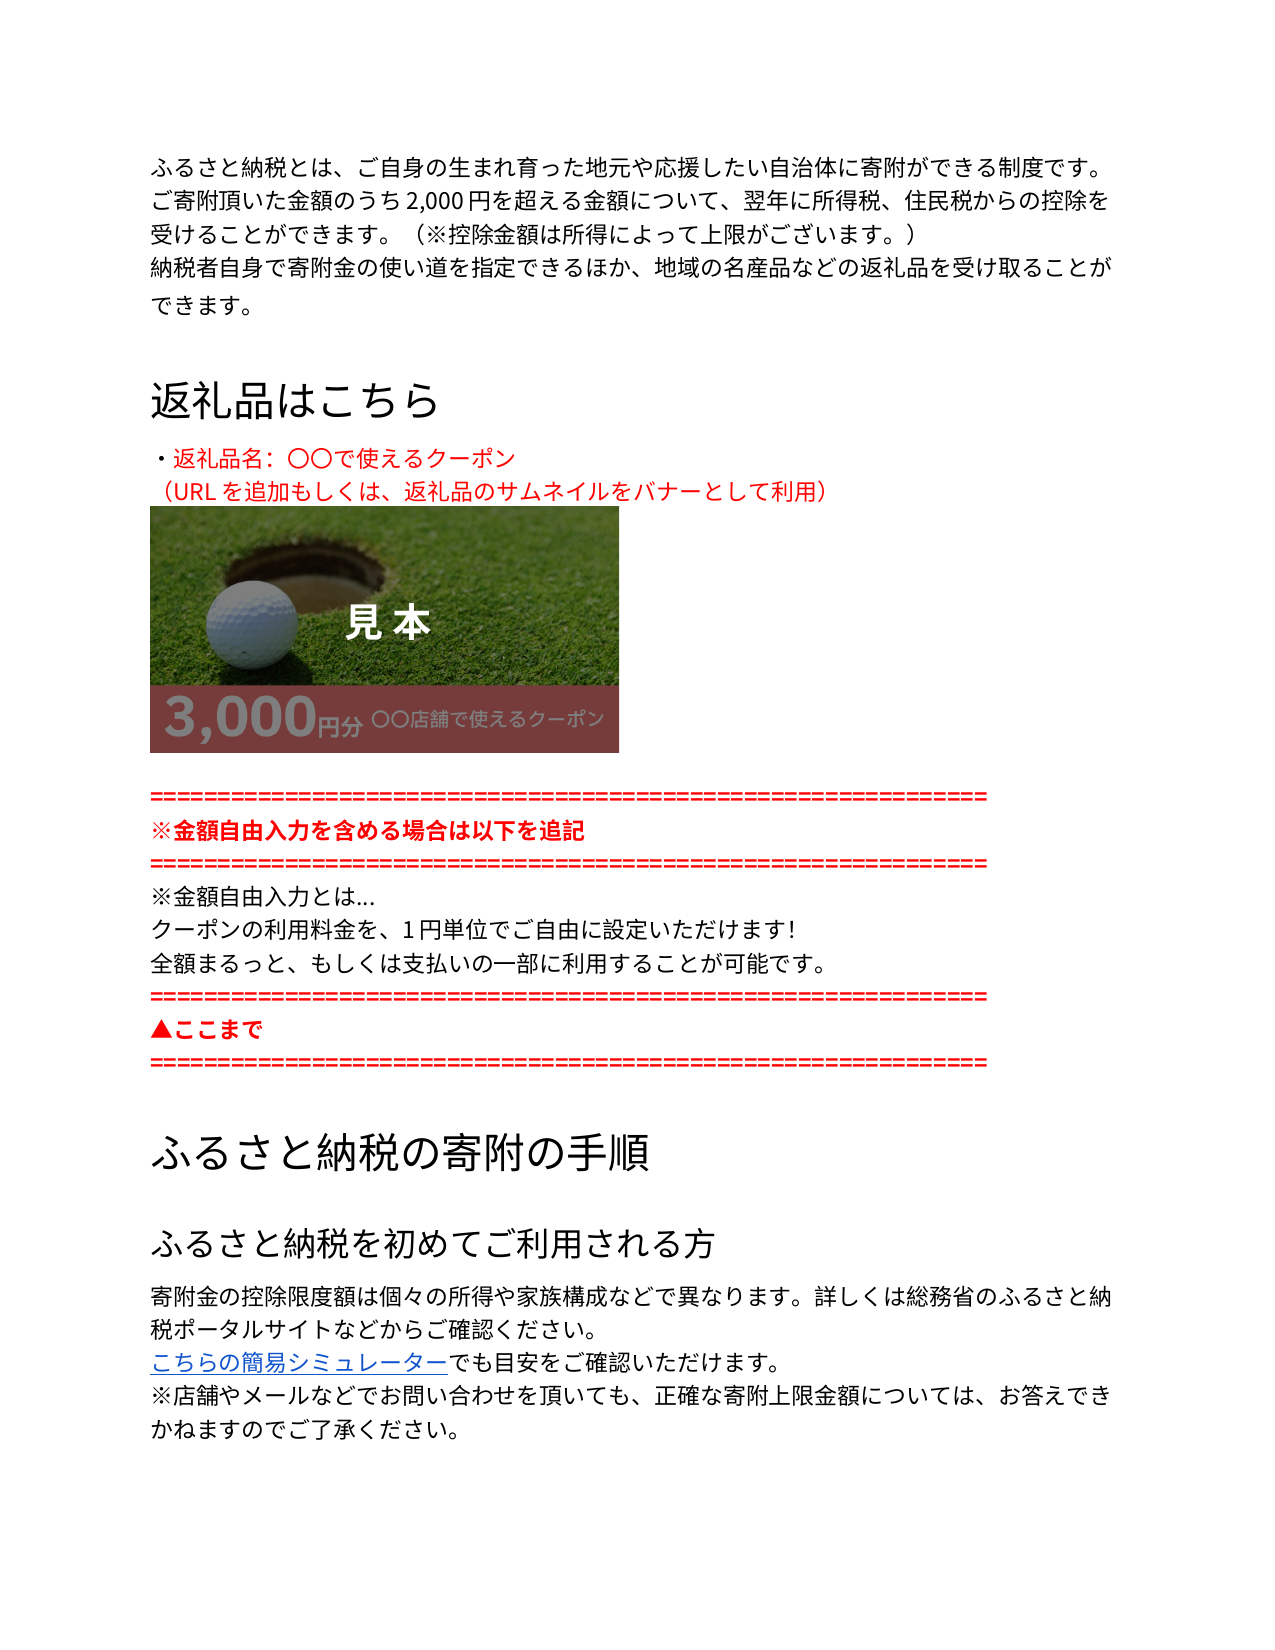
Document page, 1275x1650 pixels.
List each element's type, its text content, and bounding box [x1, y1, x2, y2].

subtitle ふるさと納税の寄附の手順 [150, 1120, 1125, 1180]
text ※店舗やメールなどでお問い合わせを頂いても、正確な寄附上限金額については、お答えできかねますのでご了承ください。 [150, 1378, 1125, 1445]
text ふるさと納税とは、ご自身の生まれ育った地元や応援したい自治体に寄附ができる制度です。ご寄附頂いた金額のうち2,000円を超える金額について、翌年に所得税、住民税からの控除を受けることができます。（※控除金額は所得によって上限がございます。） [150, 150, 1125, 250]
text ============================================================== [150, 1045, 1125, 1078]
text こちらの簡易シミュレーターでも目安をご確認いただけます。 [150, 1345, 1125, 1378]
text ※金額自由入力とは... [150, 879, 1125, 912]
text 納税者自身で寄附金の使い道を指定できるほか、地域の名産品などの返礼品を受け取ることができます。 [150, 250, 1125, 321]
text ・返礼品名：〇〇で使えるクーポン [150, 440, 1125, 474]
text ※金額自由入力を含める場合は以下を追記 [150, 812, 1125, 846]
text 寄附金の控除限度額は個々の所得や家族構成などで異なります。詳しくは総務省のふるさと納税ポータルサイトなどからご確認ください。 [150, 1278, 1125, 1345]
text ============================================================== [150, 846, 1125, 879]
picture [150, 506, 620, 753]
subtitle 返礼品はこちら [150, 368, 1125, 428]
text （URLを追加もしくは、返礼品のサムネイルをバナーとして利用） [150, 474, 1125, 507]
text ============================================================== [150, 979, 1125, 1012]
text ============================================================== [150, 779, 1125, 812]
text 全額まるっと、もしくは支払いの一部に利用することが可能です。 [150, 945, 1125, 979]
text クーポンの利用料金を、1円単位でご自由に設定いただけます！ [150, 912, 1125, 945]
text ▲ここまで [150, 1012, 1125, 1045]
subtitle ふるさと納税を初めてご利用される方 [150, 1218, 1125, 1266]
